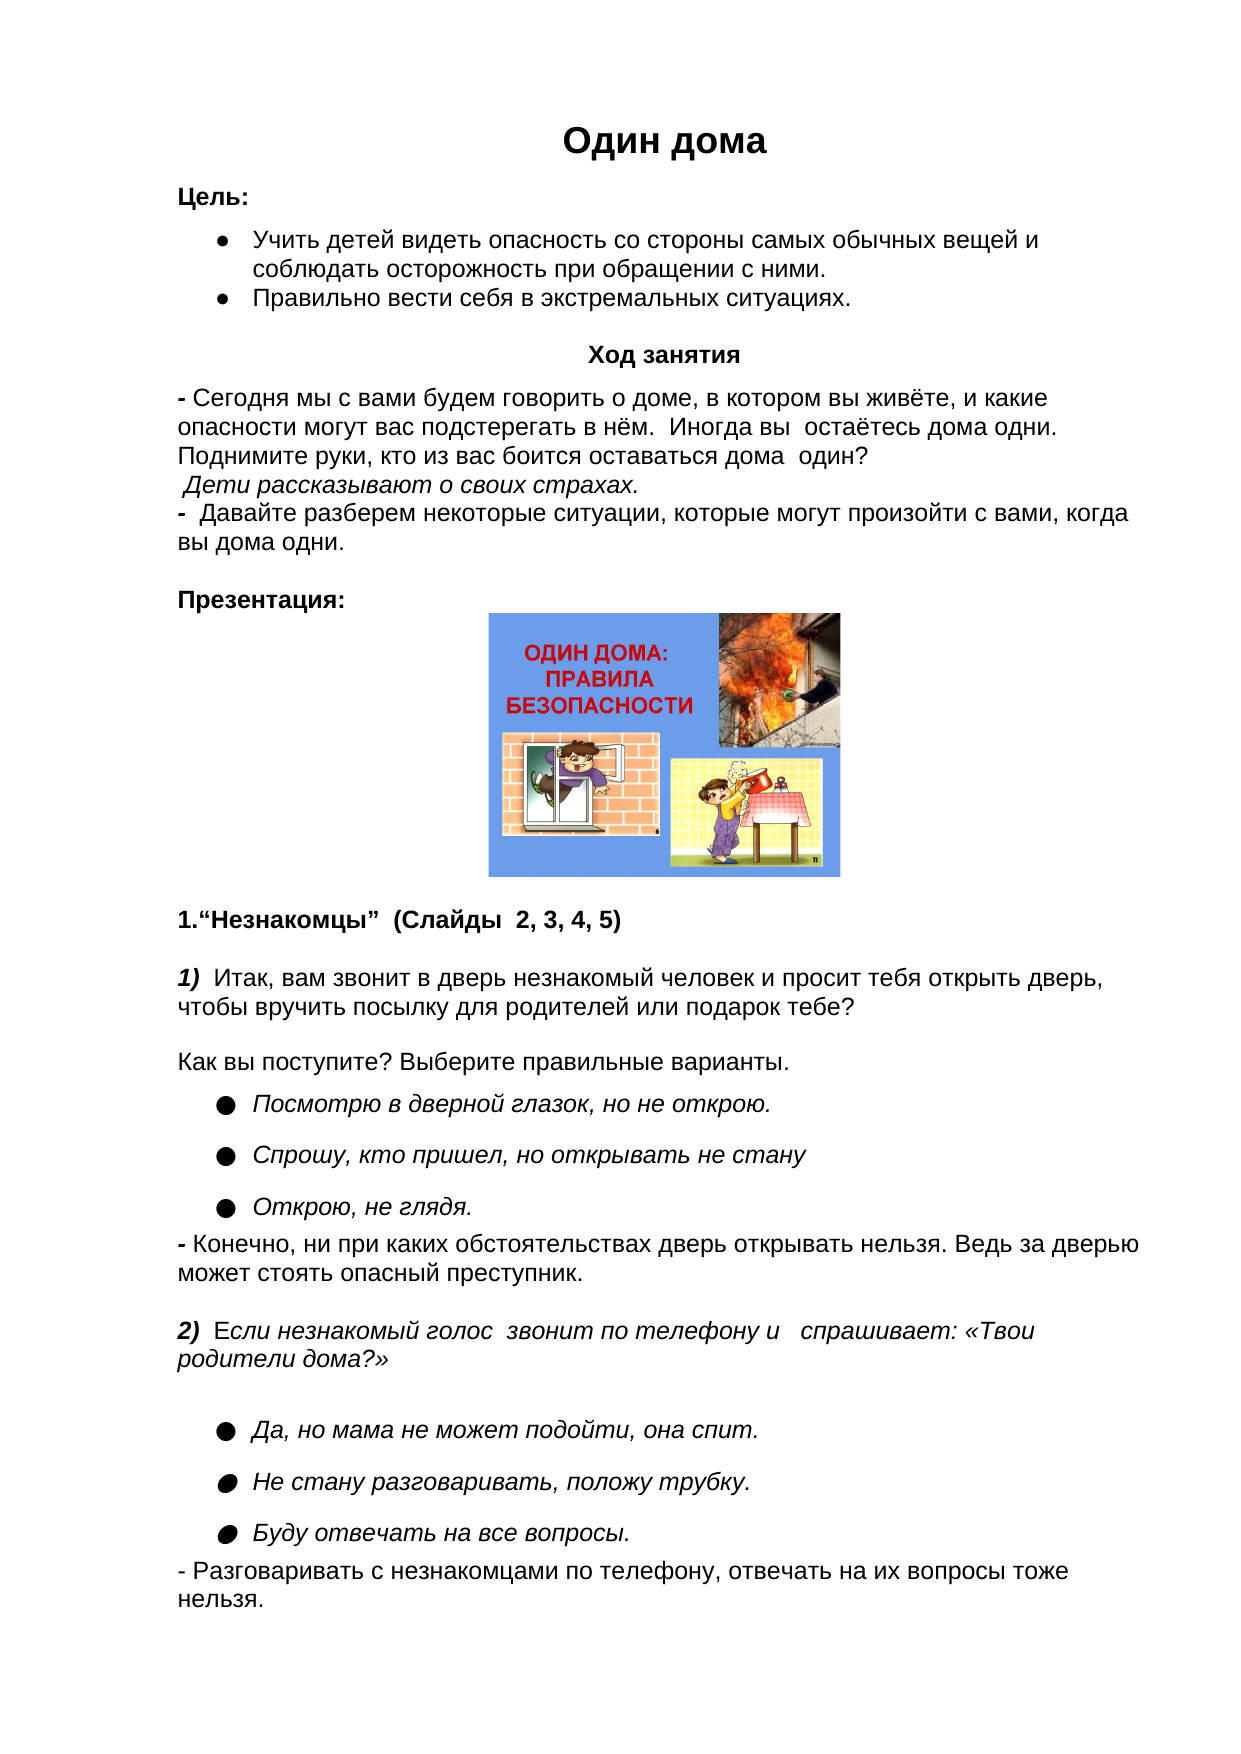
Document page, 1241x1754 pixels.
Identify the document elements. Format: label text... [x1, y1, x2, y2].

list Не стану разговаривать, положу трубку. [215, 1453, 1152, 1504]
list Правильно вести себя в экстремальных ситуациях. [215, 283, 1152, 311]
text Один дома [177, 118, 1152, 161]
list Буду отвечать на все вопросы. [215, 1504, 1152, 1556]
text 1.“Незнакомцы” (Слайды 2, 3, 4, 5) [177, 906, 1152, 934]
list Учить детей видеть опасность со стороны самых обычных вещей и соблюдать осторожность при обращении с ними. [215, 225, 1152, 283]
text - Сегодня мы с вами будем говорить о доме, в котором вы живёте, и какие опасности могут вас подстерегать в нём. Иногда вы остаётесь дома одни. Поднимите руки, кто из вас боится оставаться дома один? [177, 383, 1152, 469]
text 1) Итак, вам звонит в дверь незнакомый человек и просит тебя открыть дверь, чтобы вручить посылку для родителей или подарок тебе? [177, 963, 1152, 1021]
text Цель: [177, 182, 1152, 211]
list Да, но мама не может подойти, она спит. [215, 1402, 1152, 1453]
text - Разговаривать с незнакомцами по телефону, отвечать на их вопросы тоже нельзя. [177, 1556, 1152, 1613]
text Презентация: [177, 584, 1152, 613]
text Ход занятия [177, 340, 1152, 369]
list Спрошу, кто пришел, но открывать не стану [215, 1127, 1152, 1178]
text - Давайте разберем некоторые ситуации, которые могут произойти с вами, когда вы дома одни. [177, 498, 1152, 556]
text Как вы поступите? Выберите правильные варианты. [177, 1047, 1152, 1076]
text Дети рассказывают о своих страхах. [177, 469, 1152, 498]
picture [488, 613, 841, 877]
list Посмотрю в дверной глазок, но не открою. [215, 1076, 1152, 1127]
text - Конечно, ни при каких обстоятельствах дверь открывать нельзя. Ведь за дверью может стоять опасный преступник. [177, 1229, 1152, 1287]
list Открою, не глядя. [215, 1178, 1152, 1229]
text 2) Если незнакомый голос звонит по телефону и спрашивает: «Твои родители дома?» [177, 1316, 1152, 1373]
